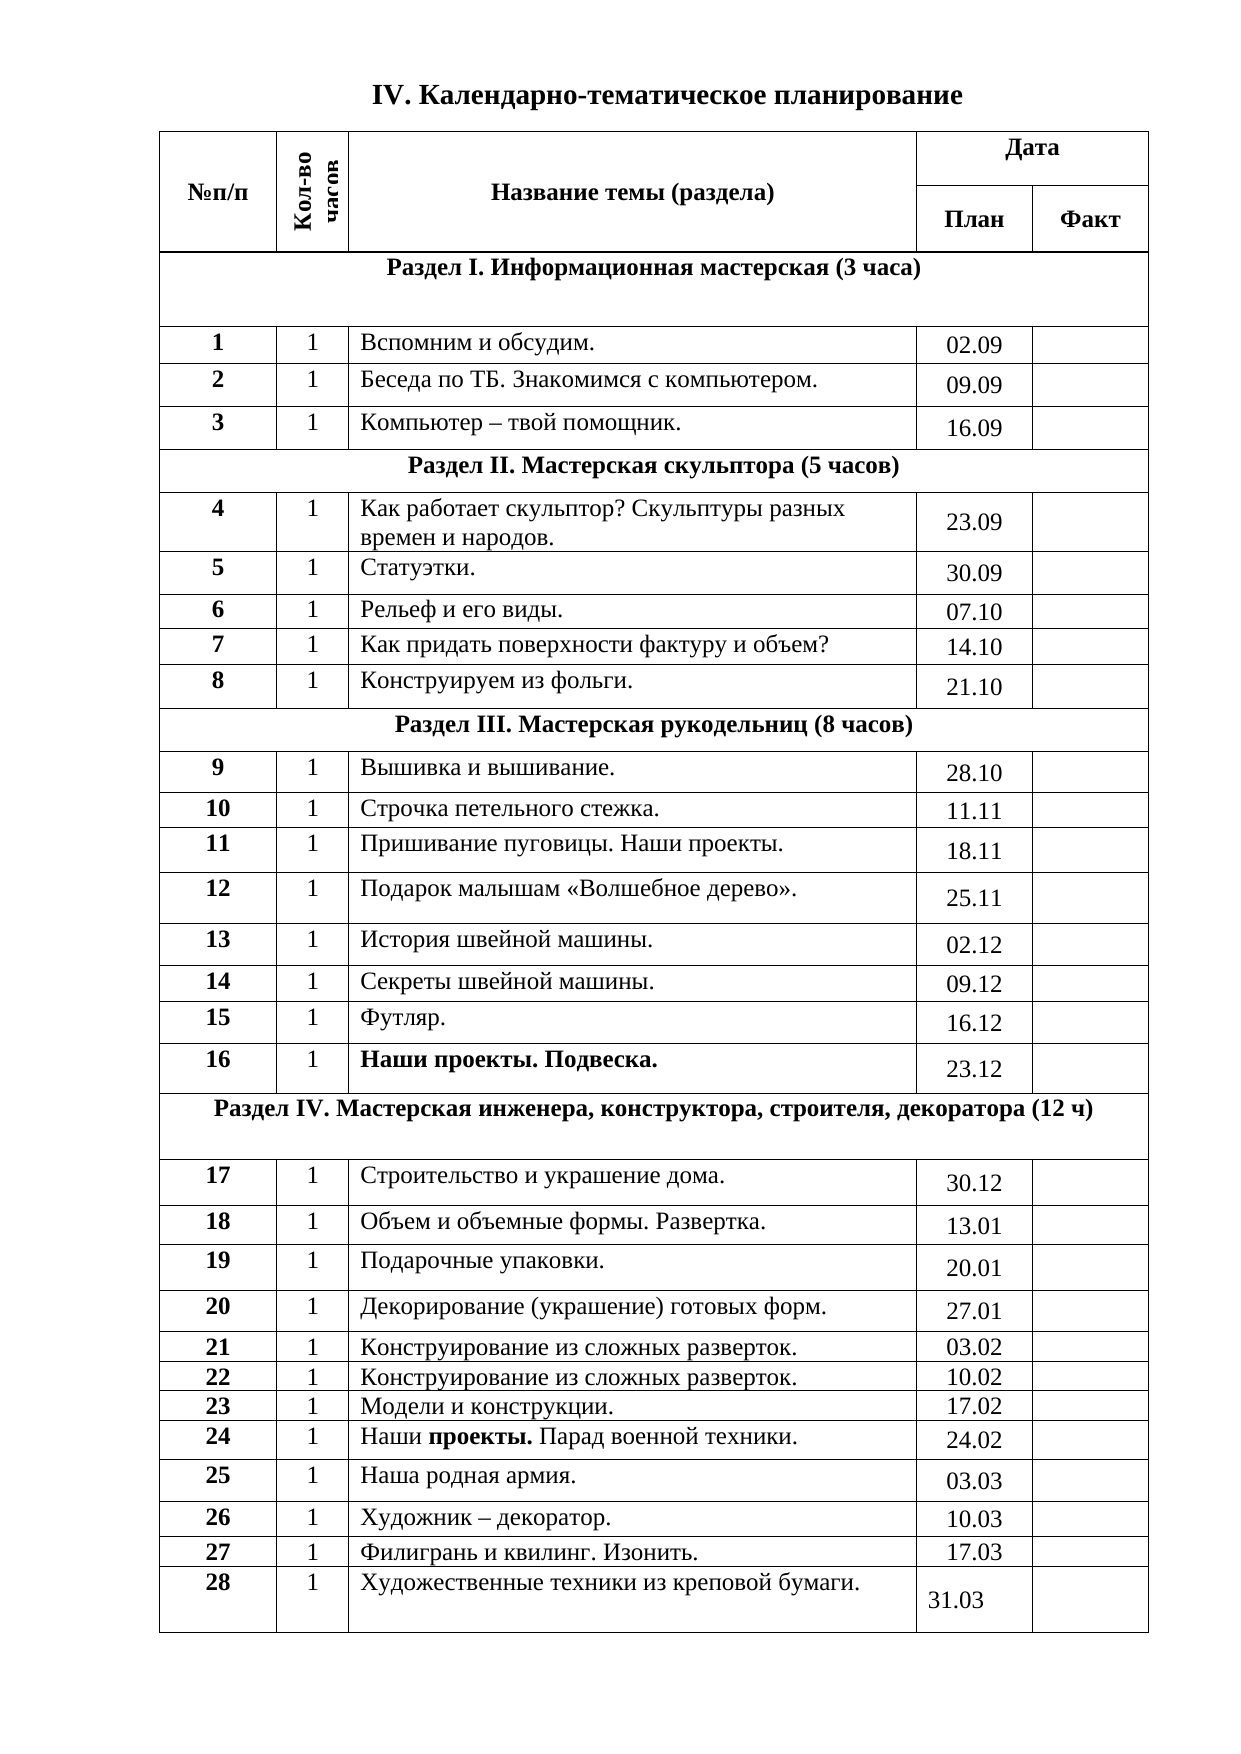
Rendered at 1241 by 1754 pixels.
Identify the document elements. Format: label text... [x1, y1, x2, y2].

table_cell Филигрань и квилинг. Изонить. [349, 1537, 916, 1566]
table_cell 1 [277, 873, 348, 923]
table_cell Подарочные упаковки. [349, 1245, 916, 1290]
table_cell Вышивка и вышивание. [349, 752, 916, 792]
table_cell 09.09 [917, 364, 1032, 406]
table_cell Наши проекты. Подвеска. [349, 1044, 916, 1092]
table_cell [1033, 1332, 1148, 1361]
table_cell 09.12 [917, 966, 1032, 1001]
table_cell Художник – декоратор. [349, 1502, 916, 1536]
table_cell 1 [277, 1291, 348, 1331]
table_cell 15 [160, 1002, 276, 1043]
table_cell 1 [277, 752, 348, 792]
table_cell Конструируем из фольги. [349, 665, 916, 708]
table_cell 30.12 [917, 1160, 1032, 1205]
table_cell 1 [277, 364, 348, 406]
table_cell 11.11 [917, 793, 1032, 827]
table_cell Наша родная армия. [349, 1460, 916, 1501]
table_cell 25 [160, 1460, 276, 1501]
table_cell [1033, 1362, 1148, 1390]
table_cell [1033, 364, 1148, 406]
table_cell [1033, 1502, 1148, 1536]
table_cell 10.03 [917, 1502, 1032, 1536]
table_cell Статуэтки. [349, 552, 916, 593]
table_cell 23 [160, 1391, 276, 1420]
table_cell 10 [160, 793, 276, 827]
table_cell 1 [277, 1206, 348, 1244]
table_cell [1033, 752, 1148, 792]
table_cell 17.03 [917, 1537, 1032, 1566]
table_cell 1 [277, 1421, 348, 1459]
table_cell Пришивание пуговицы. Наши проекты. [349, 828, 916, 872]
table_cell 21.10 [917, 665, 1032, 708]
text IV. Календарно-тематическое планирование [177, 77, 1157, 110]
table_cell Как придать поверхности фактуру и объем? [349, 629, 916, 664]
table_cell Наши проекты. Парад военной техники. [349, 1421, 916, 1459]
table_cell [1033, 407, 1148, 449]
table_cell [1033, 1391, 1148, 1420]
table_cell [1033, 1421, 1148, 1459]
table_cell 28.10 [917, 752, 1032, 792]
table_cell Раздел III. Мастерская рукодельниц (8 часов) [160, 709, 1148, 751]
table_cell [1033, 1206, 1148, 1244]
table_cell [1033, 1002, 1148, 1043]
table_cell Объем и объемные формы. Развертка. [349, 1206, 916, 1244]
table_cell 16.12 [917, 1002, 1032, 1043]
table_cell Футляр. [349, 1002, 916, 1043]
table_cell Раздел II. Мастерская скульптора (5 часов) [160, 450, 1148, 492]
table_cell [1033, 1245, 1148, 1290]
table_cell 1 [277, 1044, 348, 1092]
table_cell 30.09 [917, 552, 1032, 593]
table_cell 7 [160, 629, 276, 664]
table_cell Художественные техники из креповой бумаги. [349, 1567, 916, 1632]
table_cell Раздел I. Информационная мастерская (3 часа) [160, 253, 1148, 326]
table_cell История швейной машины. [349, 924, 916, 965]
table_cell Конструирование из сложных разверток. [349, 1362, 916, 1390]
table_cell 1 [277, 1362, 348, 1390]
table_cell 6 [160, 595, 276, 628]
table_cell 8 [160, 665, 276, 708]
table_cell 16.09 [917, 407, 1032, 449]
table_cell 21 [160, 1332, 276, 1361]
table_cell 1 [277, 1002, 348, 1043]
table_cell 2 [160, 364, 276, 406]
table_cell Модели и конструкции. [349, 1391, 916, 1420]
table_cell [1033, 1044, 1148, 1092]
table_cell 17 [160, 1160, 276, 1205]
table_cell [1033, 1291, 1148, 1331]
table_cell 4 [160, 493, 276, 551]
table_cell 1 [277, 1332, 348, 1361]
table_header Дата [917, 132, 1148, 185]
table_cell [1033, 793, 1148, 827]
table_cell 1 [277, 595, 348, 628]
table_cell Строчка петельного стежка. [349, 793, 916, 827]
table_cell [1033, 873, 1148, 923]
table_cell 03.03 [917, 1460, 1032, 1501]
table_cell 1 [277, 665, 348, 708]
table_cell Вспомним и обсудим. [349, 327, 916, 363]
table_cell [1033, 327, 1148, 363]
table_cell 02.12 [917, 924, 1032, 965]
table_cell 1 [277, 493, 348, 551]
table_cell [1033, 924, 1148, 965]
table_cell [1033, 966, 1148, 1001]
table_cell [1033, 552, 1148, 593]
table_cell 28 [160, 1567, 276, 1632]
table_cell 16 [160, 1044, 276, 1092]
table_cell [1033, 595, 1148, 628]
table_cell 10.02 [917, 1362, 1032, 1390]
table_cell 1 [277, 1502, 348, 1536]
table_cell 1 [277, 966, 348, 1001]
table_cell 20.01 [917, 1245, 1032, 1290]
table_cell 13 [160, 924, 276, 965]
table_cell Раздел IV. Мастерская инженера, конструктора, строителя, декоратора (12 ч) [160, 1094, 1148, 1159]
table_cell Беседа по ТБ. Знакомимся с компьютером. [349, 364, 916, 406]
table_cell 26 [160, 1502, 276, 1536]
table_cell 18.11 [917, 828, 1032, 872]
table_cell [1033, 1537, 1148, 1566]
table_header Название темы (раздела) [349, 132, 916, 251]
table_cell Компьютер – твой помощник. [349, 407, 916, 449]
table_cell 20 [160, 1291, 276, 1331]
table_cell 17.02 [917, 1391, 1032, 1420]
table_cell 23.09 [917, 493, 1032, 551]
table_cell 14.10 [917, 629, 1032, 664]
table_cell 1 [160, 327, 276, 363]
table_cell Строительство и украшение дома. [349, 1160, 916, 1205]
table_cell 19 [160, 1245, 276, 1290]
table_header Кол-во часов [277, 132, 348, 251]
table_cell [1033, 1460, 1148, 1501]
table_cell Подарок малышам «Волшебное дерево». [349, 873, 916, 923]
table_cell Рельеф и его виды. [349, 595, 916, 628]
table_header №п/п [160, 132, 276, 251]
table_cell 12 [160, 873, 276, 923]
table_cell 1 [277, 1537, 348, 1566]
table_cell 1 [277, 552, 348, 593]
table_cell 3 [160, 407, 276, 449]
table_cell 23.12 [917, 1044, 1032, 1092]
table_cell 5 [160, 552, 276, 593]
table_cell Как работает скульптор? Скульптуры разных времен и народов. [349, 493, 916, 551]
table_cell Декорирование (украшение) готовых форм. [349, 1291, 916, 1331]
table_cell 27 [160, 1537, 276, 1566]
table_cell 13.01 [917, 1206, 1032, 1244]
table_cell 31.03 [917, 1567, 1032, 1632]
table_cell 07.10 [917, 595, 1032, 628]
table_cell 1 [277, 924, 348, 965]
table_cell [1033, 665, 1148, 708]
table_cell 1 [277, 1245, 348, 1290]
table_cell 03.02 [917, 1332, 1032, 1361]
table_cell 1 [277, 828, 348, 872]
table_cell 1 [277, 407, 348, 449]
table_cell План [917, 186, 1032, 251]
table_cell [1033, 493, 1148, 551]
table_cell 1 [277, 629, 348, 664]
table_cell 1 [277, 327, 348, 363]
table_cell 14 [160, 966, 276, 1001]
table_cell 24 [160, 1421, 276, 1459]
table_cell [1033, 1160, 1148, 1205]
table_cell 25.11 [917, 873, 1032, 923]
table_cell [1033, 629, 1148, 664]
table_cell 1 [277, 1567, 348, 1632]
table_cell 27.01 [917, 1291, 1032, 1331]
table_cell 02.09 [917, 327, 1032, 363]
table_cell 1 [277, 1391, 348, 1420]
table_cell Факт [1033, 186, 1148, 251]
table_cell [1033, 828, 1148, 872]
table_cell 1 [277, 793, 348, 827]
table_cell Секреты швейной машины. [349, 966, 916, 1001]
table_cell 1 [277, 1460, 348, 1501]
table_cell 18 [160, 1206, 276, 1244]
table_cell [1033, 1567, 1148, 1632]
table_cell Конструирование из сложных разверток. [349, 1332, 916, 1361]
table_cell 24.02 [917, 1421, 1032, 1459]
table_cell 9 [160, 752, 276, 792]
table_cell 1 [277, 1160, 348, 1205]
table_cell 22 [160, 1362, 276, 1390]
table_cell 11 [160, 828, 276, 872]
